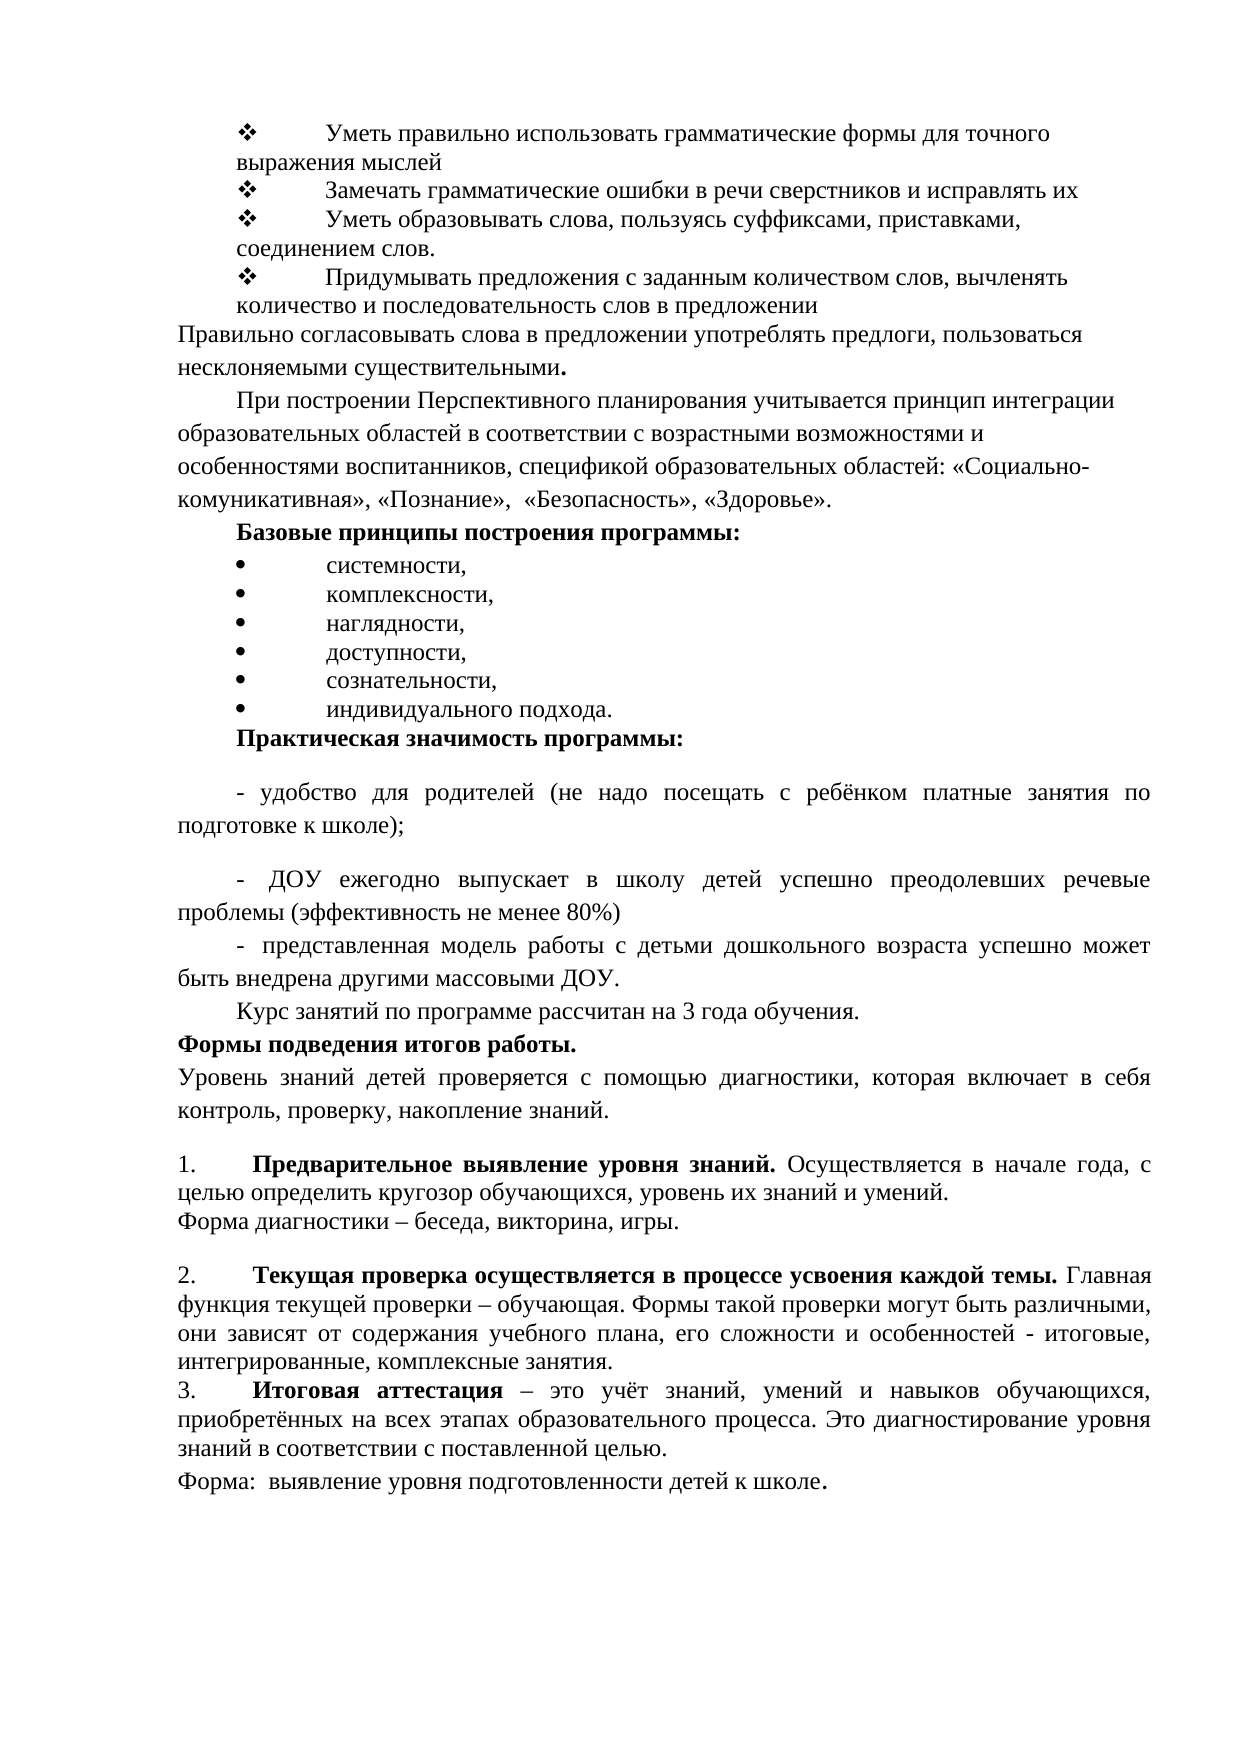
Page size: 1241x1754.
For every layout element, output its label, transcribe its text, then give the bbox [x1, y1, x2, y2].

text Форма: выявление уровня подготовленности детей к школе. [177, 1461, 1152, 1497]
list Придумывать предложения с заданным количеством слов, вычленять количество и последовательность слов в предложении [236, 262, 1152, 319]
text Курс занятий по программе рассчитан на 3 года обучения. [177, 996, 1152, 1024]
text При построении Перспективного планирования учитывается принцип интеграции образовательных областей в соответствии с возрастными возможностями и особенностями воспитанников, спецификой образовательных областей: «Социально-комуникативная», «Познание», «Безопасность», «Здоровье». [177, 385, 1152, 513]
list Уметь образовывать слова, пользуясь суффиксами, приставками, соединением слов. [236, 204, 1152, 262]
list сознательности, [177, 666, 1152, 694]
list комплексности, [177, 579, 1152, 608]
text Формы подведения итогов работы. [177, 1029, 1152, 1058]
list доступности, [177, 637, 1152, 666]
text Базовые принципы построения программы: [177, 517, 1152, 546]
list Уметь правильно использовать грамматические формы для точного выражения мыслей [236, 118, 1152, 176]
text Правильно согласовывать слова в предложении употреблять предлоги, пользоваться несклоняемыми существительными. [177, 319, 1152, 381]
list Предварительное выявление уровня знаний. Осуществляется в начале года, с целью определить кругозор обучающихся, уровень их знаний и умений. [177, 1149, 1152, 1206]
list наглядности, [177, 608, 1152, 637]
list системности, [177, 551, 1152, 579]
list Текущая проверка осуществляется в процессе усвоения каждой темы. Главная функция текущей проверки – обучающая. Формы такой проверки могут быть различными, они зависят от содержания учебного плана, его сложности и особенностей - итоговые, интегрированные, комплексные занятия. [177, 1260, 1152, 1375]
list Замечать грамматические ошибки в речи сверстников и исправлять их [236, 176, 1152, 204]
list - ДОУ ежегодно выпускает в школу детей успешно преодолевших речевые проблемы (эффективность не менее 80%) [177, 864, 1152, 926]
text Уровень знаний детей проверяется с помощью диагностики, которая включает в себя контроль, проверку, накопление знаний. [177, 1062, 1152, 1124]
list индивидуального подхода. [177, 694, 1152, 723]
text Форма диагностики – беседа, викторина, игры. [177, 1206, 1152, 1235]
text - удобство для родителей (не надо посещать с ребёнком платные занятия по подготовке к школе); [177, 777, 1152, 839]
list Итоговая аттестация – это учёт знаний, умений и навыков обучающихся, приобретённых на всех этапах образовательного процесса. Это диагностирование уровня знаний в соответствии с поставленной целью. [177, 1375, 1152, 1461]
list - представленная модель работы с детьми дошкольного возраста успешно может быть внедрена другими массовыми ДОУ. [177, 930, 1152, 992]
text Практическая значимость программы: [177, 723, 1152, 752]
